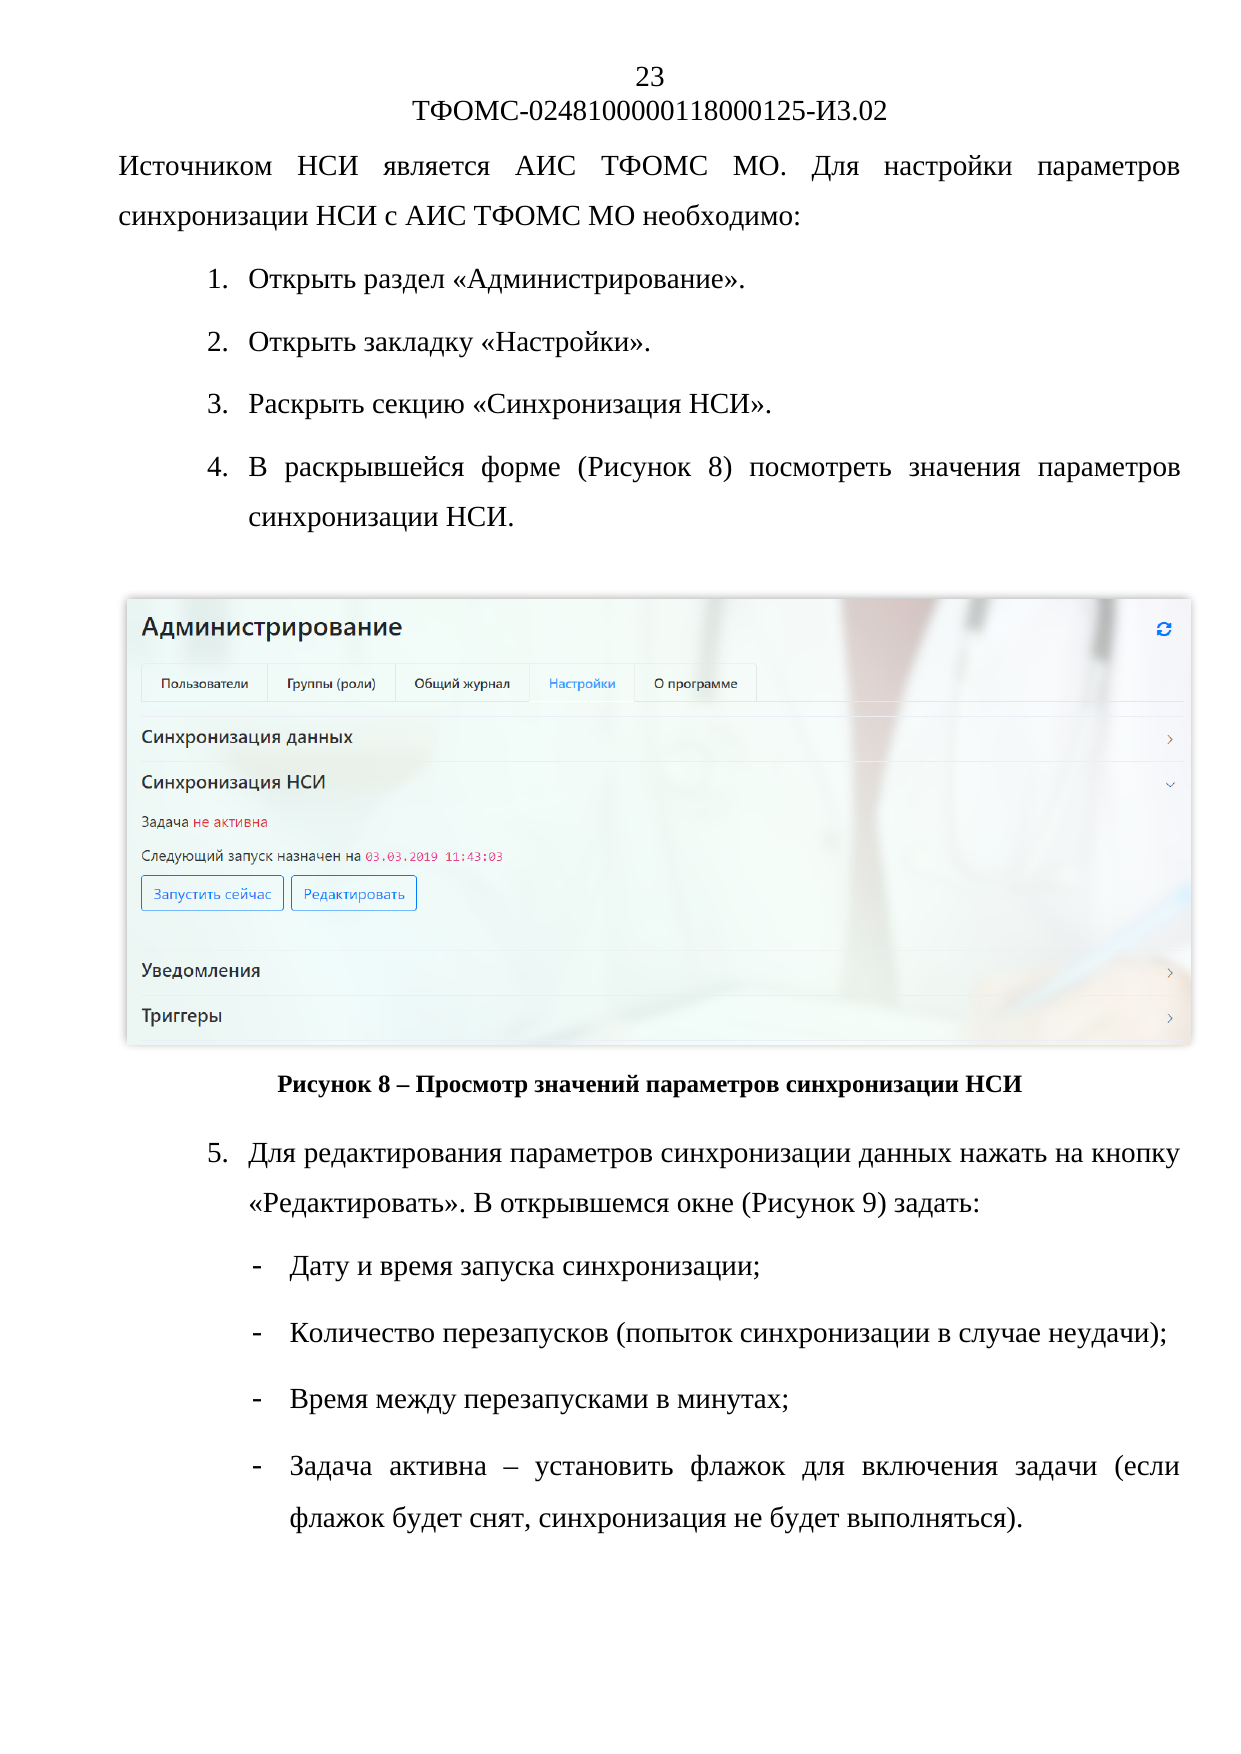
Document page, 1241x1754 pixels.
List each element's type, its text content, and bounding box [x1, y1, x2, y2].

list Открыть закладку «Настройки». [207, 324, 1181, 357]
list Открыть раздел «Администрирование». [207, 261, 1181, 294]
list Раскрыть секцию «Синхронизация НСИ». [207, 386, 1181, 420]
list Дату и время запуска синхронизации; [248, 1248, 1181, 1284]
list Задача активна – установить флажок для включения задачи (если флажок будет снят, синхронизация не будет выполняться). [248, 1448, 1181, 1534]
list Для редактирования параметров синхронизации данных нажать на кнопку «Редактировать». В открывшемся окне (Рисунок 9) задать: [207, 1135, 1181, 1219]
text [118, 148, 1181, 232]
list Время между перезапусками в минутах; [248, 1381, 1181, 1417]
picture [127, 599, 1191, 1045]
list Количество перезапусков (попыток синхронизации в случае неудачи); [248, 1315, 1181, 1351]
text Рисунок 8 – Просмотр значений параметров синхронизации НСИ [118, 1069, 1181, 1097]
list В раскрывшейся форме (Рисунок 8) посмотреть значения параметров синхронизации НСИ. [207, 449, 1181, 533]
